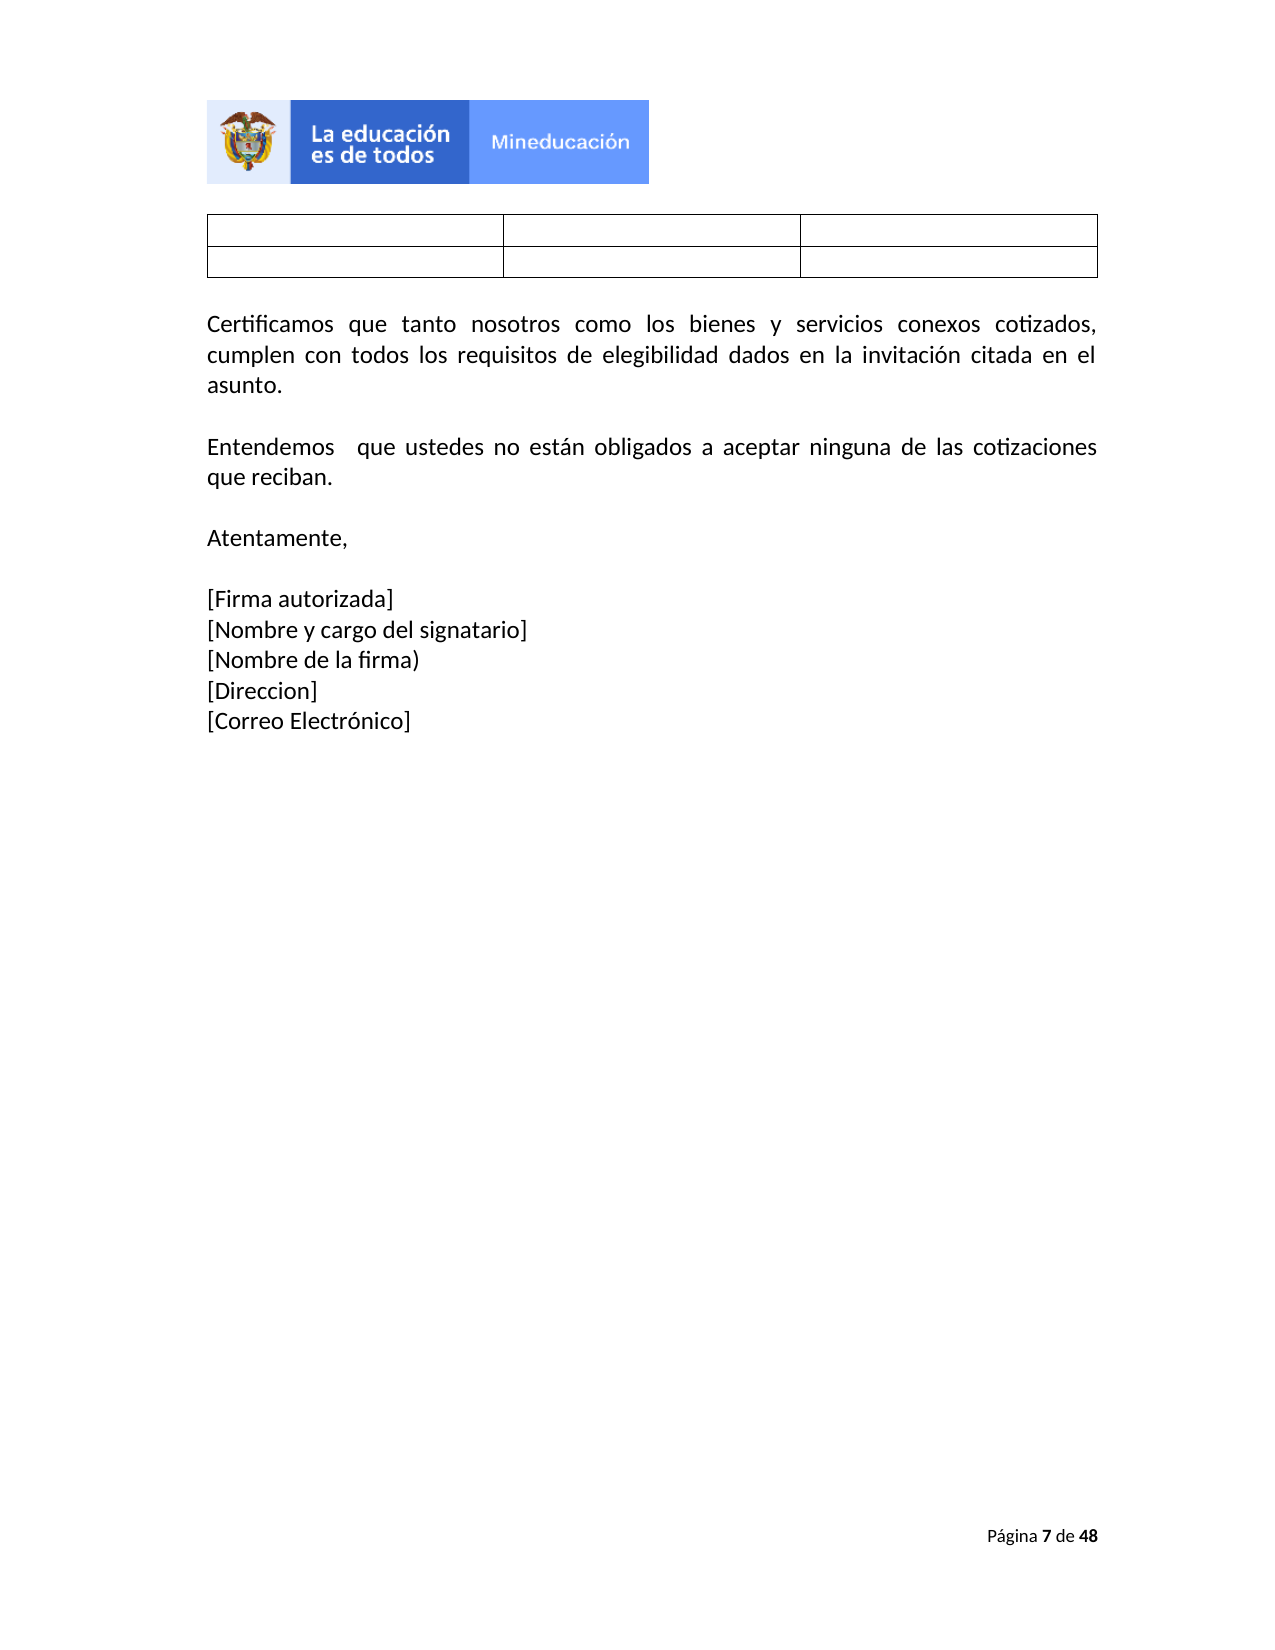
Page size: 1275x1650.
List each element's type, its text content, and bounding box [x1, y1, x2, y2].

table_cell [801, 247, 1097, 277]
picture [206, 100, 649, 184]
text [Firma autorizada] [207, 583, 1098, 614]
table_cell [801, 215, 1097, 246]
table_cell [504, 247, 800, 277]
table_cell [504, 215, 800, 246]
text [Nombre y cargo del signatario] [207, 614, 1098, 644]
text [Correo Electrónico] [207, 705, 1098, 736]
text [Direccion] [207, 675, 1098, 705]
text Entendemos que ustedes no están obligados a aceptar ninguna de las cotizaciones que reciban. [207, 431, 1098, 492]
table_cell [208, 247, 503, 277]
table_cell [208, 215, 503, 246]
text [Nombre de la firma) [207, 644, 1098, 675]
text Atentamente, [207, 522, 1098, 553]
text Certificamos que tanto nosotros como los bienes y servicios conexos cotizados, cumplen con todos los requisitos de elegibilidad dados en la invitación citada en el asunto. [207, 309, 1098, 400]
